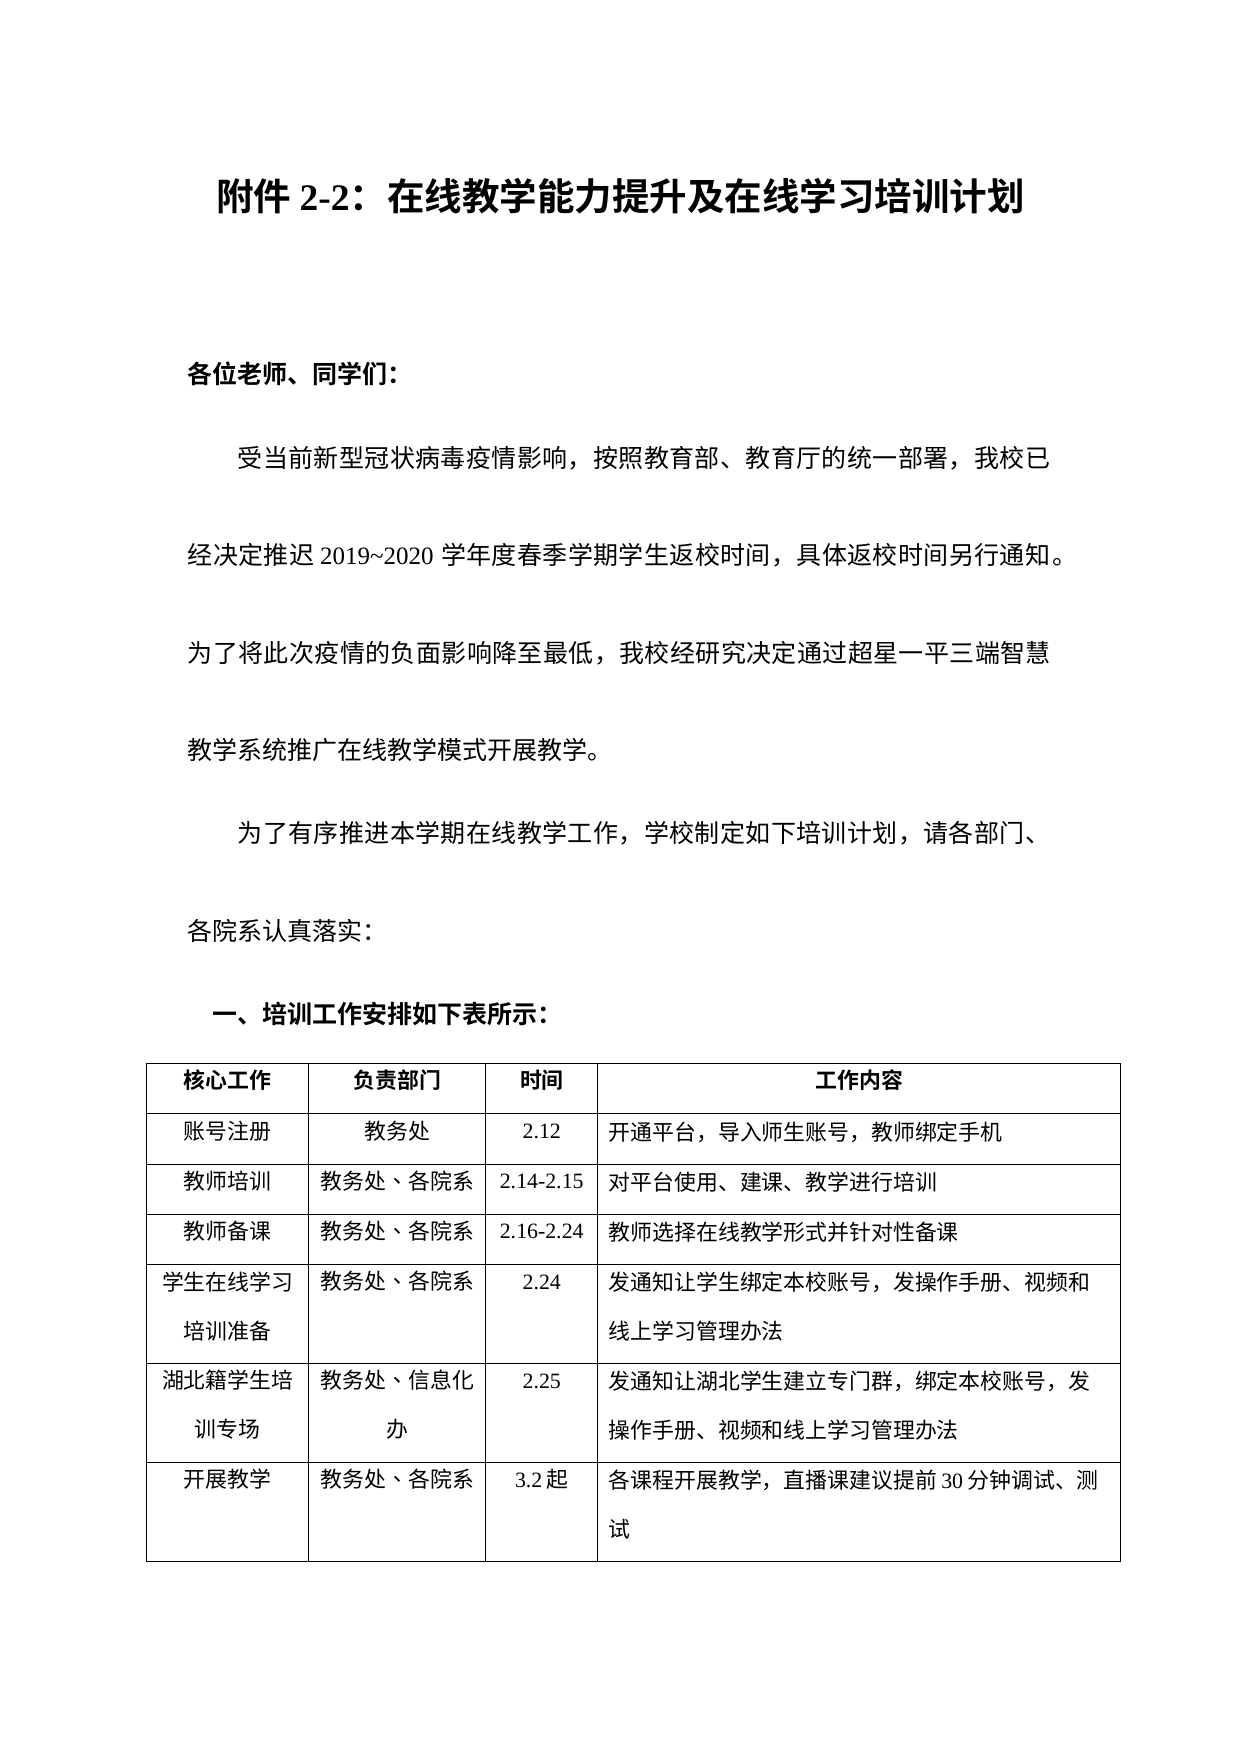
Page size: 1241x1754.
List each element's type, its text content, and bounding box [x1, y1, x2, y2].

table_header 负责部门 [309, 1064, 485, 1113]
text 为了有序推进本学期在线教学工作，学校制定如下培训计划，请各部门、各院系认真落实： [187, 799, 1053, 962]
table_cell 2.12 [486, 1114, 597, 1163]
table_cell 2.16-2.24 [486, 1215, 597, 1264]
table_cell 账号注册 [147, 1114, 308, 1163]
text 附件 2-2：在线教学能力提升及在线学习培训计划 [187, 162, 1053, 227]
table_cell 教务处、各院系 [309, 1463, 485, 1561]
table_header 时间 [486, 1064, 597, 1113]
table_header 核心工作 [147, 1064, 308, 1113]
table_cell 发通知让湖北学生建立专门群，绑定本校账号，发操作手册、视频和线上学习管理办法 [598, 1364, 1120, 1462]
table_cell 教师培训 [147, 1165, 308, 1214]
table_cell 教师备课 [147, 1215, 308, 1264]
table_cell 开通平台，导入师生账号，教师绑定手机 [598, 1114, 1120, 1163]
table_cell 教师选择在线教学形式并针对性备课 [598, 1215, 1120, 1264]
table_cell 开展教学 [147, 1463, 308, 1561]
text 受当前新型冠状病毒疫情影响，按照教育部、教育厅的统一部署，我校已经决定推迟2019~2020 学年度春季学期学生返校时间，具体返校时间另行通知。为了将此次疫情的负面影响降至最低，我校经研究决定通过超星一平三端智慧教学系统推广在线教学模式开展教学。 [187, 424, 1053, 781]
table_cell 对平台使用、建课、教学进行培训 [598, 1165, 1120, 1214]
table_cell 湖北籍学生培训专场 [147, 1364, 308, 1462]
table_cell 3.2起 [486, 1463, 597, 1561]
table_cell 教务处、各院系 [309, 1265, 485, 1363]
table_cell 2.24 [486, 1265, 597, 1363]
table_cell 发通知让学生绑定本校账号，发操作手册、视频和线上学习管理办法 [598, 1265, 1120, 1363]
text 一、培训工作安排如下表所示： [187, 980, 1053, 1045]
table_cell 教务处、各院系 [309, 1165, 485, 1214]
table_cell 学生在线学习培训准备 [147, 1265, 308, 1363]
table_cell 2.14-2.15 [486, 1165, 597, 1214]
table_cell 教务处、信息化办 [309, 1364, 485, 1462]
table_cell 各课程开展教学，直播课建议提前30分钟调试、测试 [598, 1463, 1120, 1561]
table_cell 教务处 [309, 1114, 485, 1163]
text 各位老师、同学们： [187, 341, 1053, 406]
table_cell 2.25 [486, 1364, 597, 1462]
table_header 工作内容 [598, 1064, 1120, 1113]
table_cell 教务处、各院系 [309, 1215, 485, 1264]
